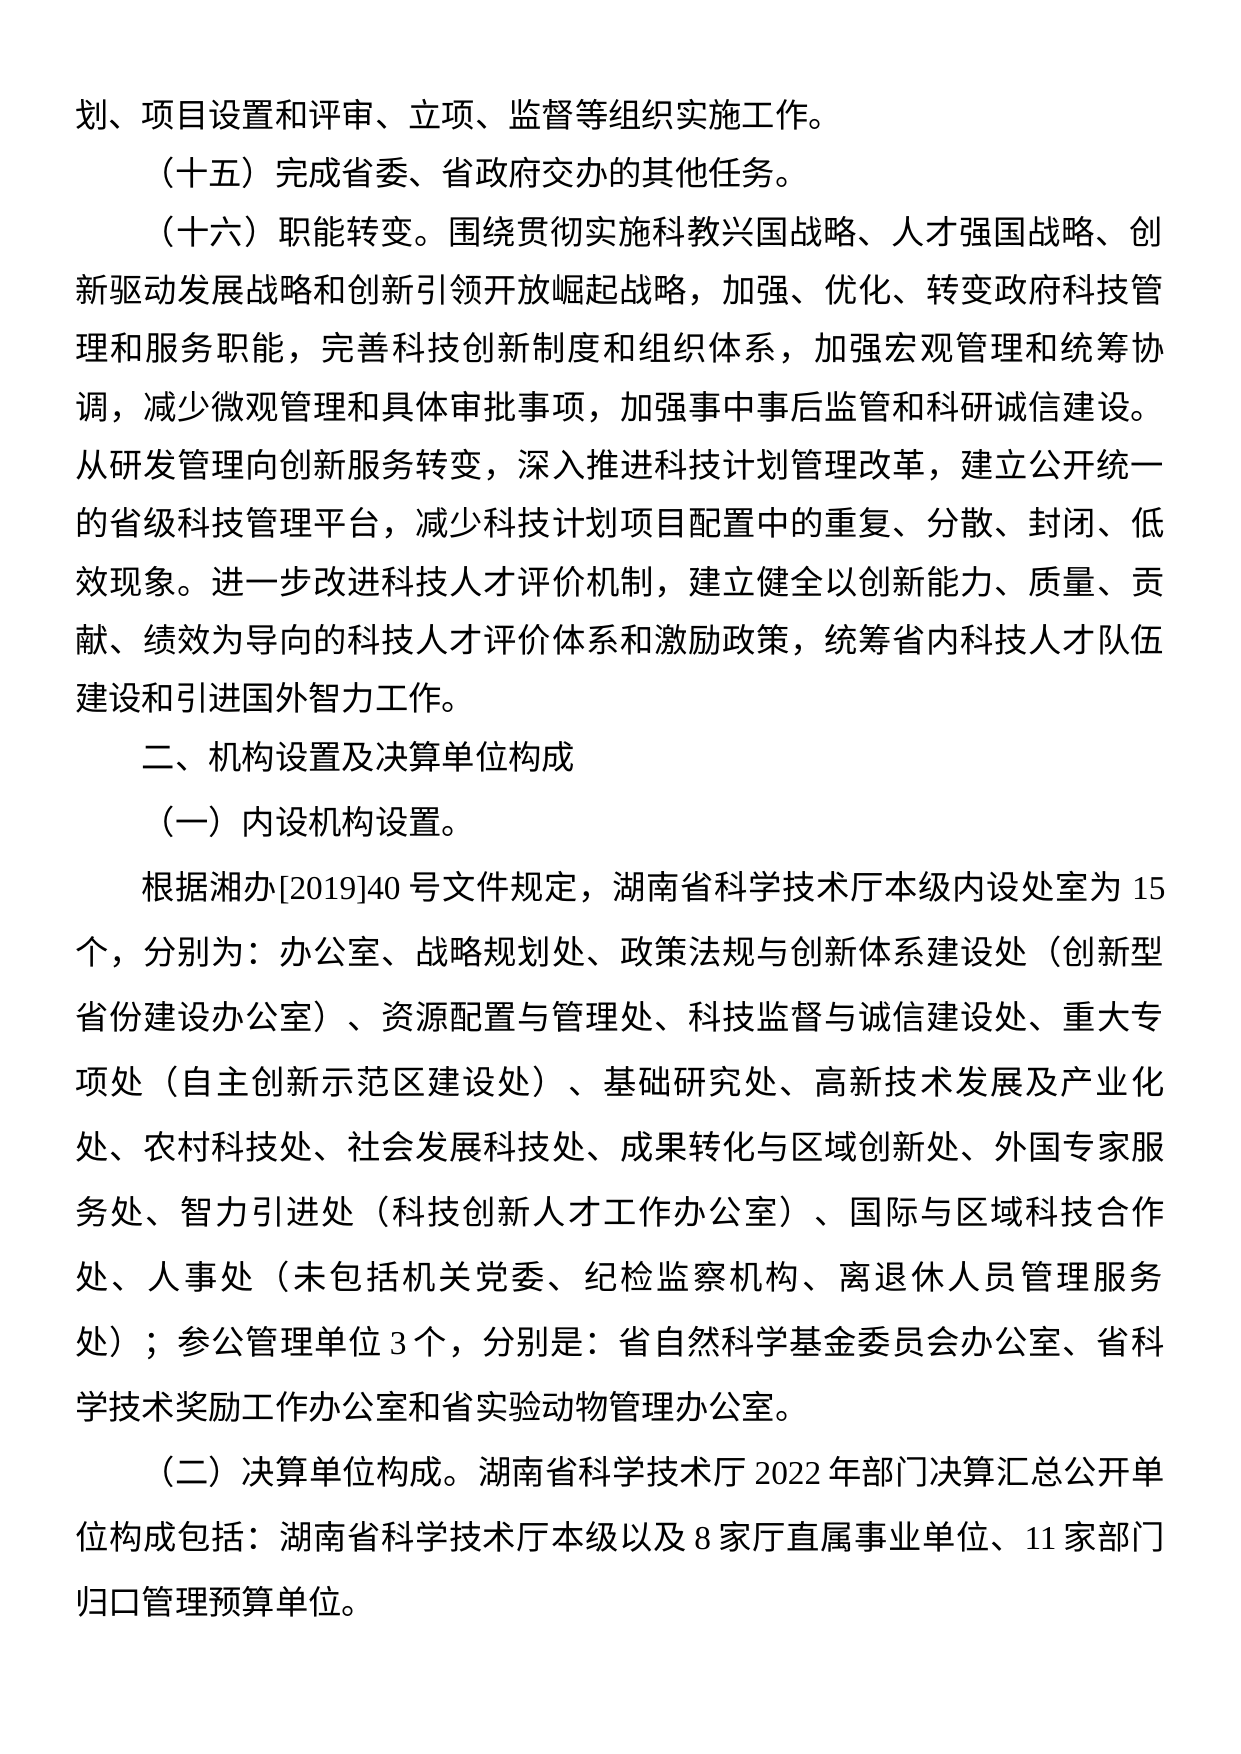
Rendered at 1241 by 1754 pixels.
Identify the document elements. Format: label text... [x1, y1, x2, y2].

list 决算单位构成。湖南省科学技术厅2022年部门决算汇总公开单位构成包括：湖南省科学技术厅本级以及8家厅直属事业单位、11家部门归口管理预算单位。 [75, 1437, 1165, 1632]
text （十五）完成省委、省政府交办的其他任务。 [75, 139, 1165, 197]
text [75, 81, 1165, 139]
text 根据湘办[2019]40号文件规定，湖南省科学技术厅本级内设处室为15个，分别为：办公室、战略规划处、政策法规与创新体系建设处（创新型省份建设办公室）、资源配置与管理处、科技监督与诚信建设处、重大专项处（自主创新示范区建设处）、基础研究处、高新技术发展及产业化处、农村科技处、社会发展科技处、成果转化与区域创新处、外国专家服务处、智力引进处（科技创新人才工作办公室）、国际与区域科技合作处、人事处（未包括机关党委、纪检监察机构、离退休人员管理服务处）；参公管理单位3个，分别是：省自然科学基金委员会办公室、省科学技术奖励工作办公室和省实验动物管理办公室。 [75, 852, 1165, 1437]
text 二、机构设置及决算单位构成 [75, 722, 1165, 787]
text （一）内设机构设置。 [75, 787, 1165, 852]
text （十六）职能转变。围绕贯彻实施科教兴国战略、人才强国战略、创新驱动发展战略和创新引领开放崛起战略，加强、优化、转变政府科技管理和服务职能，完善科技创新制度和组织体系，加强宏观管理和统筹协调，减少微观管理和具体审批事项，加强事中事后监管和科研诚信建设。从研发管理向创新服务转变，深入推进科技计划管理改革，建立公开统一的省级科技管理平台，减少科技计划项目配置中的重复、分散、封闭、低效现象。进一步改进科技人才评价机制，建立健全以创新能力、质量、贡献、绩效为导向的科技人才评价体系和激励政策，统筹省内科技人才队伍建设和引进国外智力工作。 [75, 197, 1165, 722]
